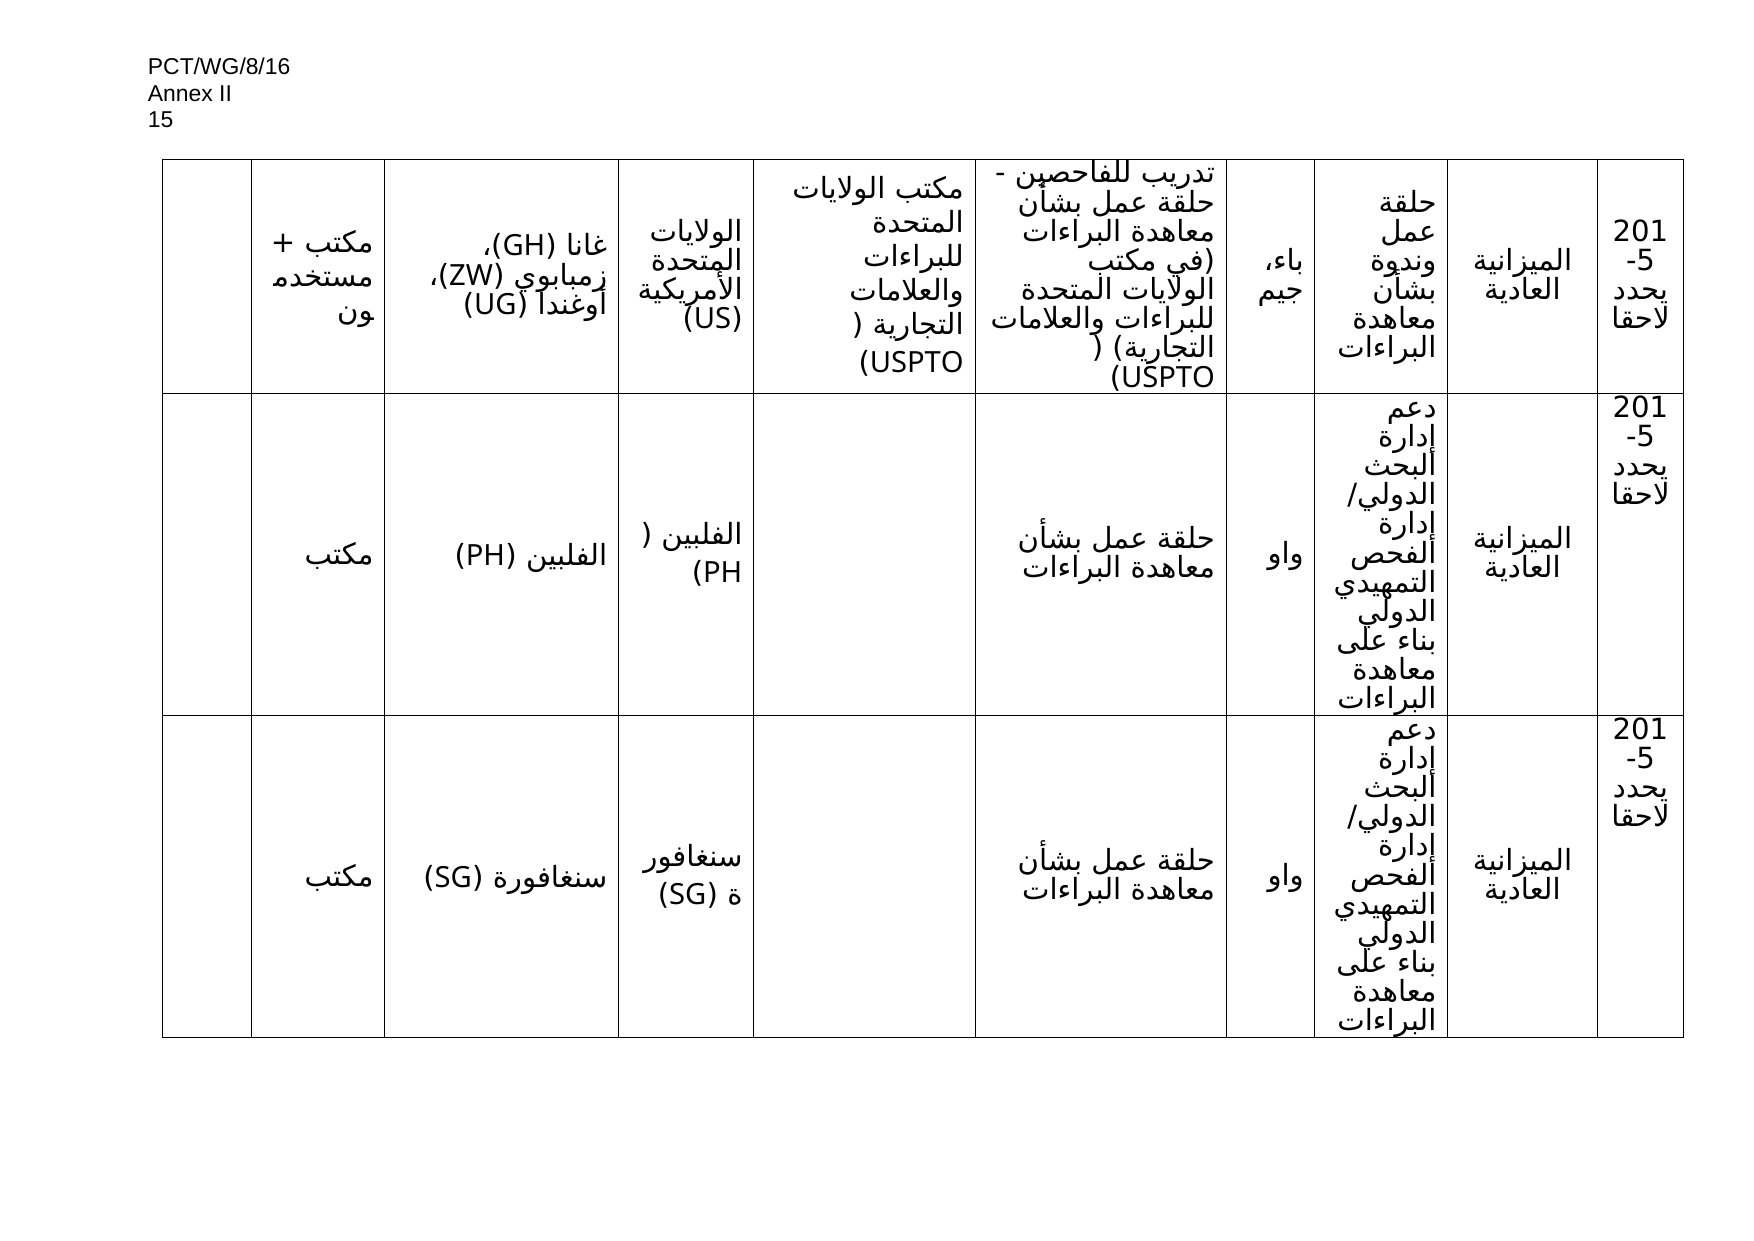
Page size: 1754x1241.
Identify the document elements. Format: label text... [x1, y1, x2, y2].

table_cell الميزانية العادية [1448, 716, 1597, 1037]
table_cell [163, 716, 251, 1037]
table_cell الميزانية العادية [1448, 160, 1597, 393]
table_cell مكتب [252, 716, 384, 1037]
table_cell حلقة عمل بشأن معاهدة البراءات [976, 716, 1226, 1037]
table_cell غانا (GH)، زمبابوي (ZW)، أوغندا (UG) [385, 160, 618, 393]
table_cell 2015-يحدد لاحقا [1598, 716, 1683, 1037]
table_cell الفلبين (PH) [385, 394, 618, 715]
table_cell سنغافورة (SG) [619, 716, 753, 1037]
table_cell دعم إدارة البحث الدولي/ إدارة الفحص التمهيدي الدولي بناء على معاهدة البراءات [1315, 394, 1447, 715]
table_cell واو [1227, 394, 1314, 715]
table_cell سنغافورة (SG) [385, 716, 618, 1037]
table_cell مكتب [252, 394, 384, 715]
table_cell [1315, 716, 1447, 1037]
table_cell الفلبين (PH) [619, 394, 753, 715]
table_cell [1315, 160, 1447, 393]
table_cell مكتب + مستخدمون [252, 160, 384, 393]
table_cell واو [1227, 716, 1314, 1037]
table_cell الولايات المتحدة الأمريكية (US) [619, 160, 753, 393]
table_cell [163, 160, 251, 393]
table_cell [754, 716, 975, 1037]
table_cell 2015-يحدد لاحقا [1598, 394, 1683, 715]
table_cell [163, 394, 251, 715]
table_cell مكتب الولايات المتحدة للبراءات والعلامات التجارية (USPTO) [754, 160, 975, 393]
table_cell 2015-يحدد لاحقا [1598, 160, 1683, 393]
table_cell باء، جيم [1227, 160, 1314, 393]
table_cell الميزانية العادية [1448, 394, 1597, 715]
table_cell حلقة عمل بشأن معاهدة البراءات [976, 394, 1226, 715]
table_cell [754, 394, 975, 715]
table_cell تدريب للفاحصين - حلقة عمل بشأن معاهدة البراءات (في مكتب الولايات المتحدة للبراءات والعلامات التجارية) (USPTO) [976, 160, 1226, 393]
